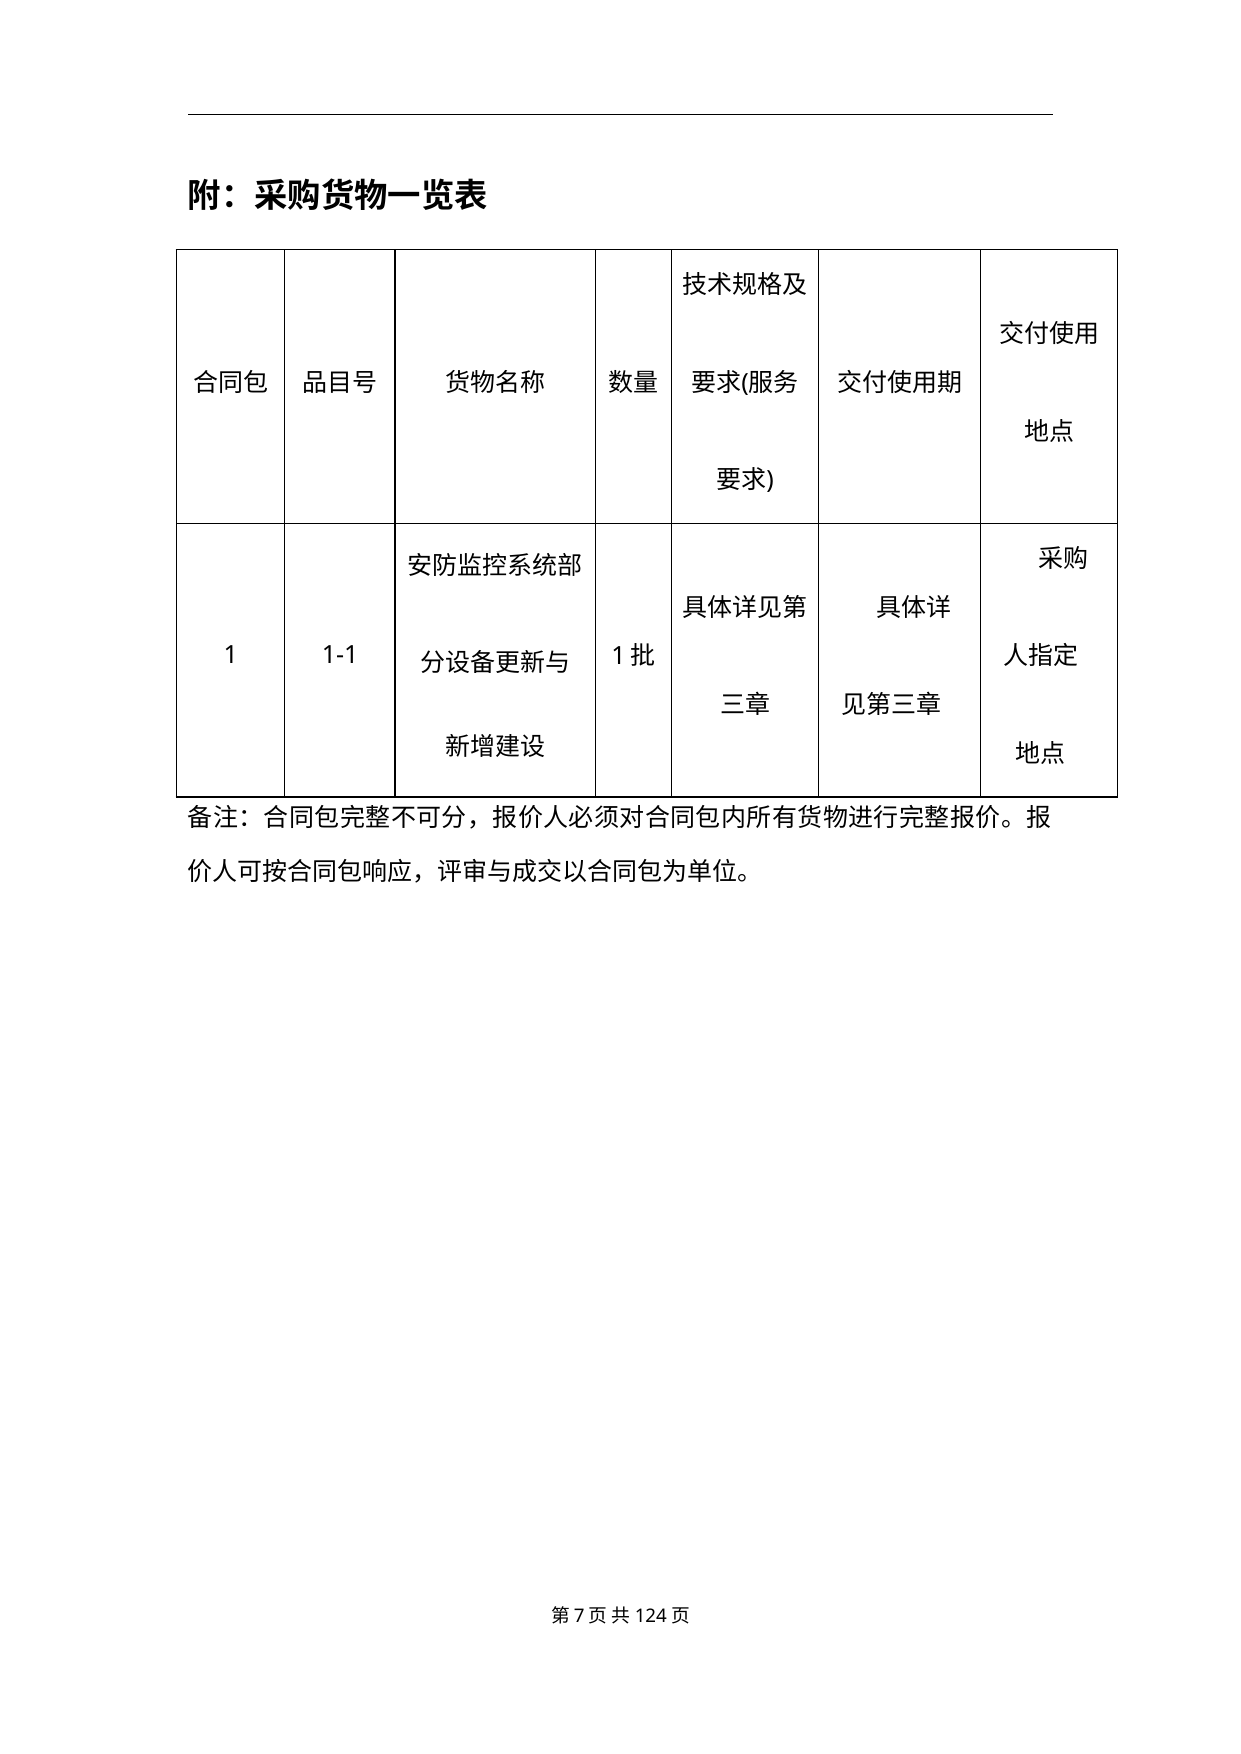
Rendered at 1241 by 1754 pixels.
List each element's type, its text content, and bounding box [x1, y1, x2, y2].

table_header 品目号 [285, 250, 394, 523]
table_header 货物名称 [396, 250, 595, 523]
table_header 交付使用期 [819, 250, 980, 523]
table_header 合同包 [177, 250, 284, 523]
table_cell 1批 [596, 524, 671, 796]
table_cell 1-1 [285, 524, 394, 796]
table_cell 具体详见第三章 [672, 524, 818, 796]
text 备注：合同包完整不可分，报价人必须对合同包内所有货物进行完整报价。报价人可按合同包响应，评审与成交以合同包为单位。 [187, 798, 1053, 888]
table_cell 采购人指定地点 [981, 524, 1117, 796]
table_cell 具体详见第三章 [819, 524, 980, 796]
table_header 交付使用地点 [981, 250, 1117, 523]
table_header 数量 [596, 250, 671, 523]
table_cell 1 [177, 524, 284, 796]
table_cell 安防监控系统部分设备更新与 新增建设 [396, 524, 595, 796]
text 附：采购货物一览表 [187, 160, 1053, 225]
table_header 技术规格及要求(服务要求) [672, 250, 818, 523]
